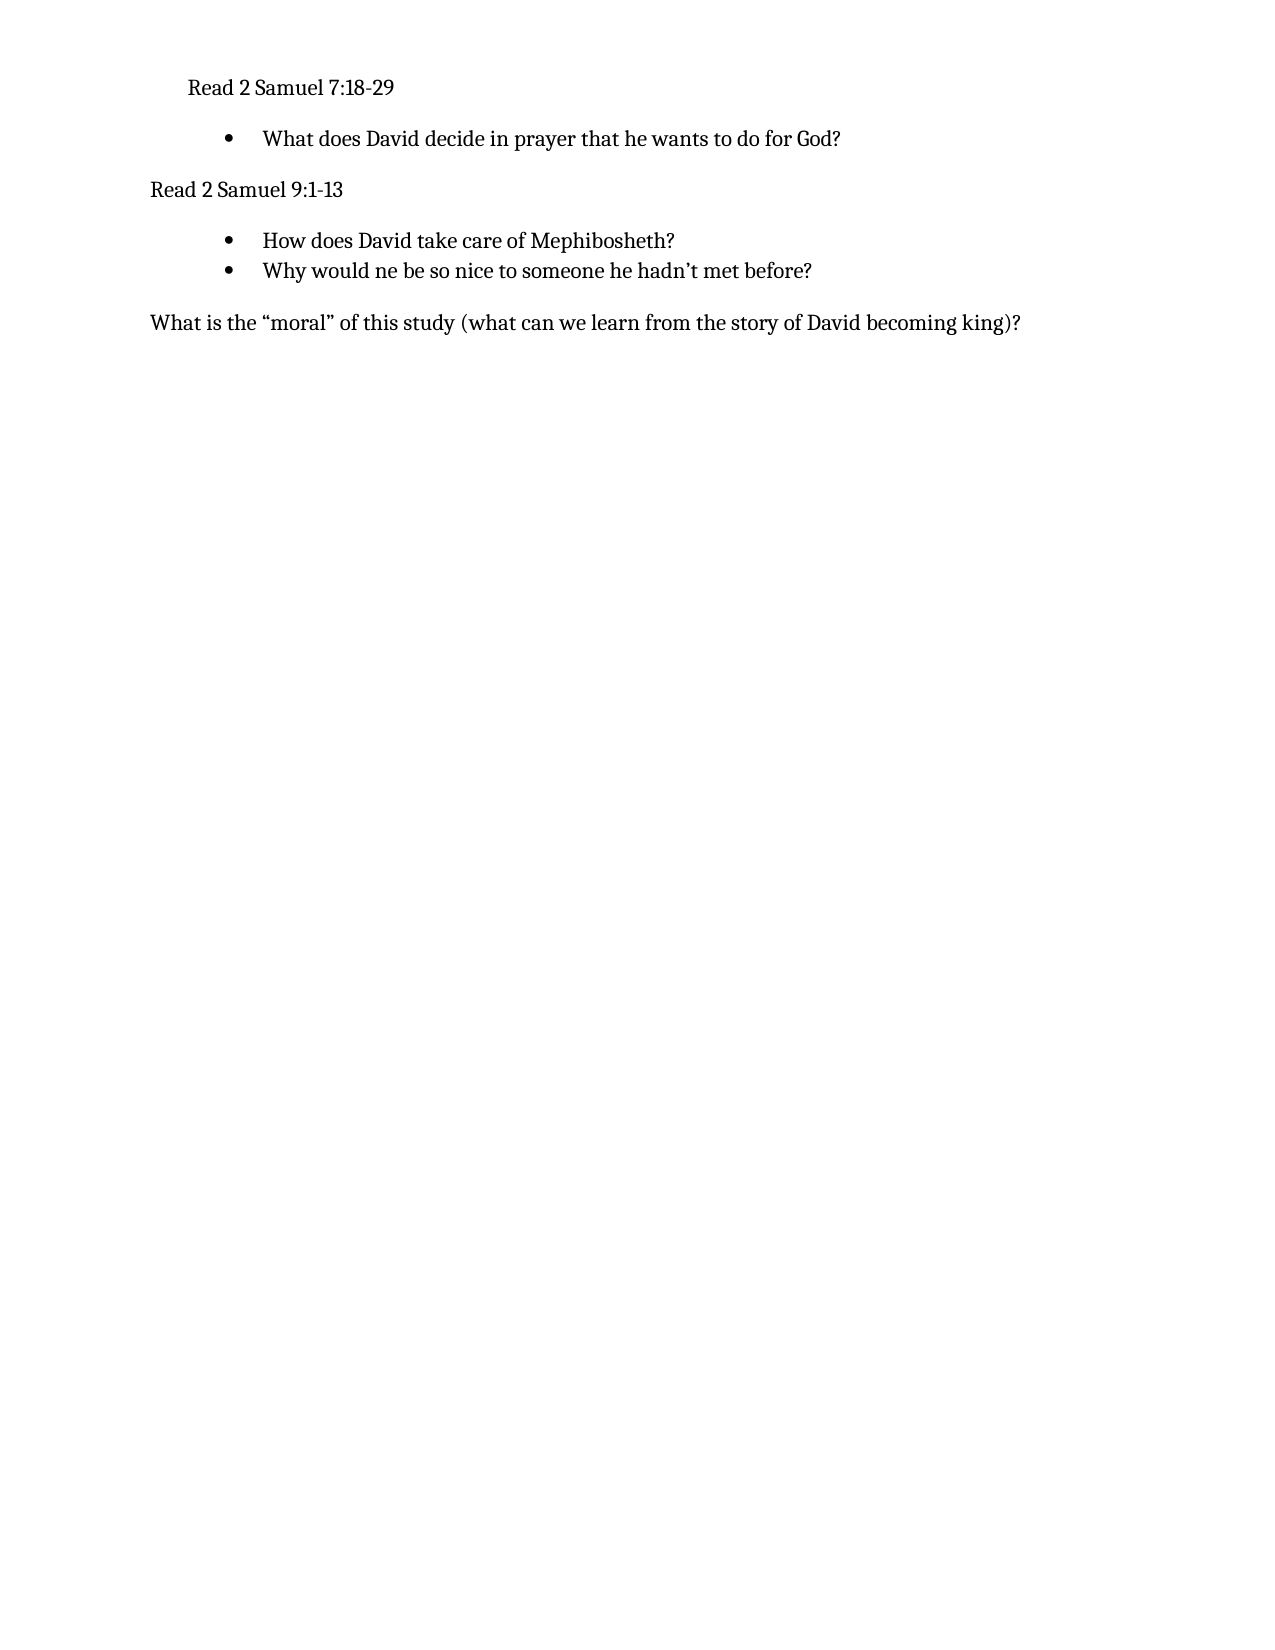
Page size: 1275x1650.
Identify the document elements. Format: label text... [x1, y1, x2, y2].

list How does David take care of Mephibosheth? [225, 228, 1125, 254]
text Read 2 Samuel 7:18-29 [187, 75, 1125, 101]
text Read 2 Samuel 9:1-13 [150, 177, 1125, 203]
list Why would ne be so nice to someone he hadn’t met before? [225, 258, 1125, 285]
list What does David decide in prayer that he wants to do for God? [225, 126, 1125, 152]
text What is the “moral” of this study (what can we learn from the story of David becoming king)? [150, 309, 1125, 336]
